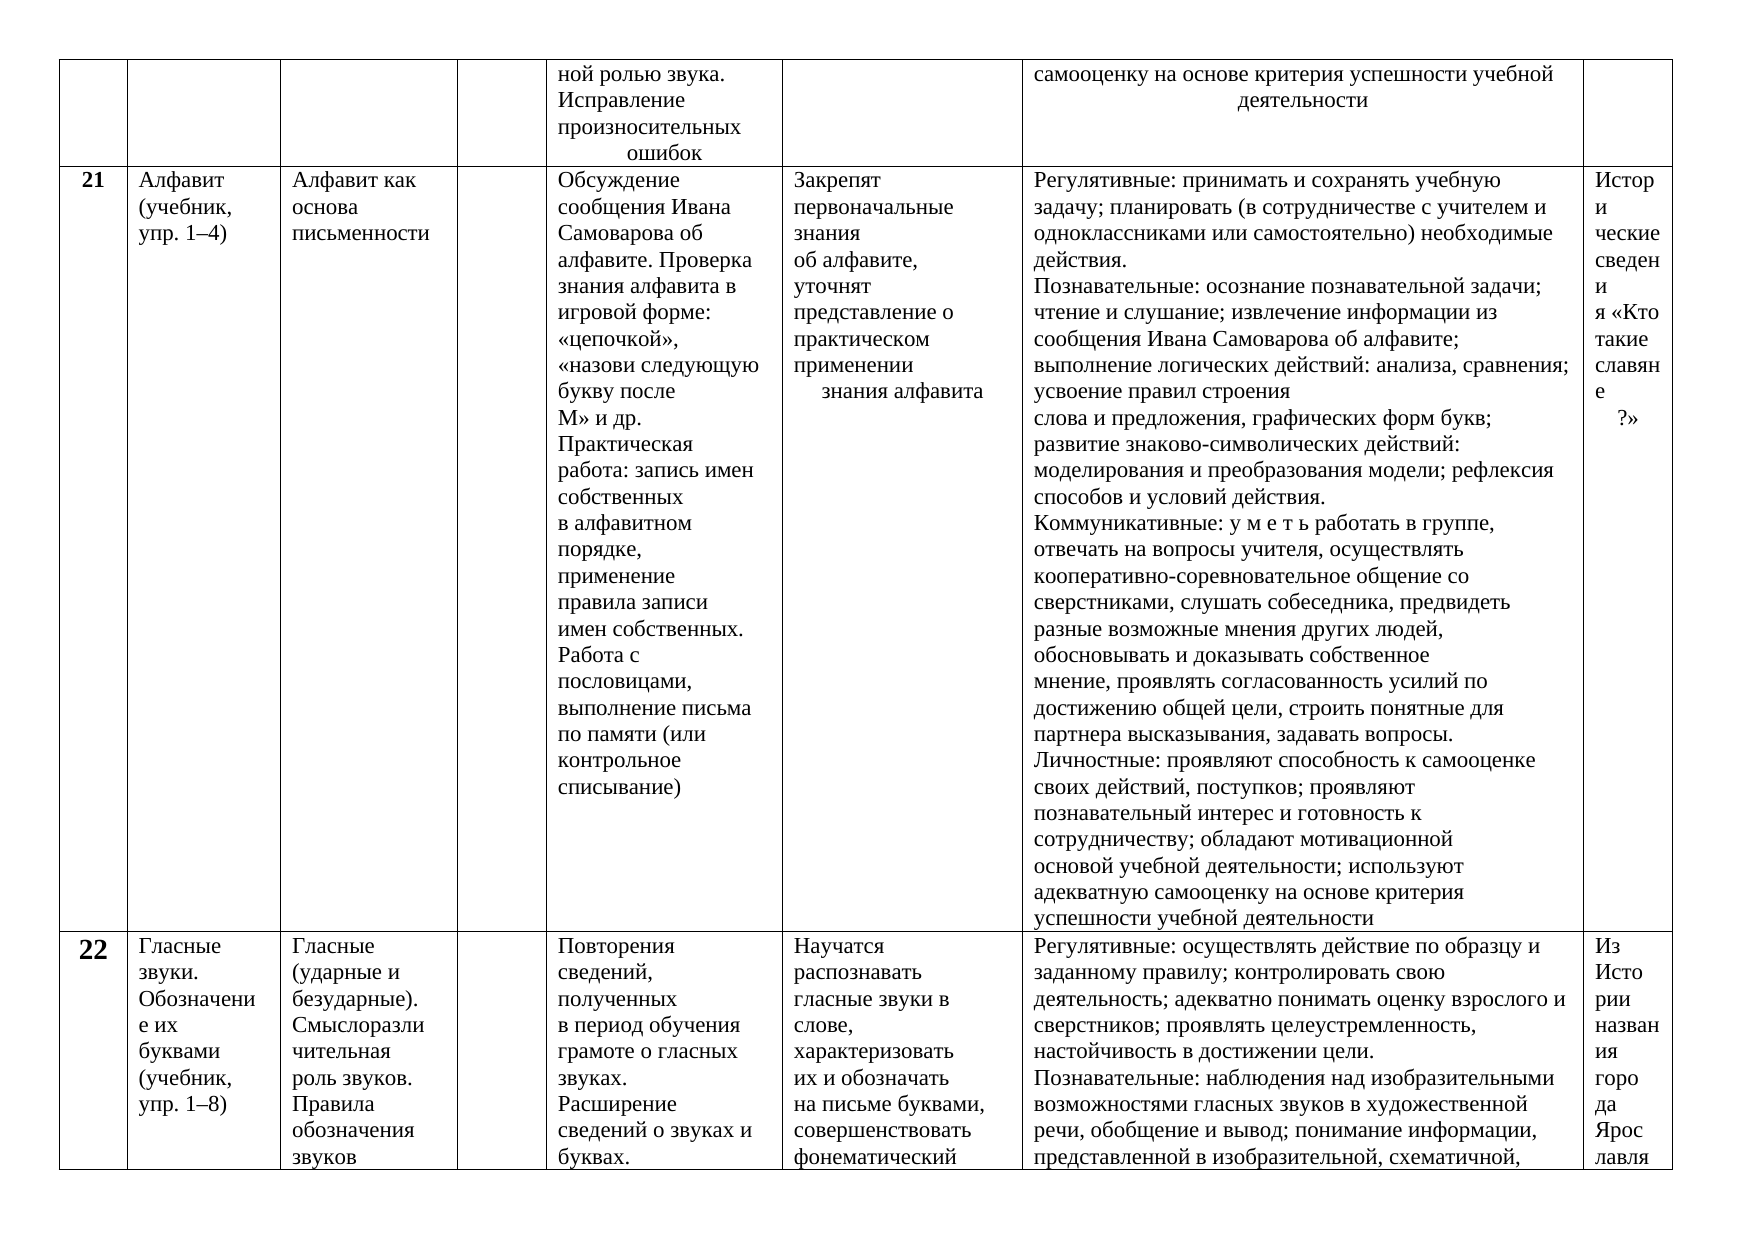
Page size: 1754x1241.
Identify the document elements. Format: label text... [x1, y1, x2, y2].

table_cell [783, 932, 1022, 1169]
table_cell Регулятивные: принимать и сохранять учебную задачу; планировать (в сотрудничестве с учителем и одноклассниками или самостоятельно) необходимые действия. Познавательные: осознание познавательной задачи; чтение и слушание; извлечение информации из сообщения Ивана Самоварова об алфавите; выполнение логических действий: анализа, сравнения; усвоение правил строения слова и предложения, графических форм букв; развитие знаково-символических действий: моделирования и преобразования модели; рефлексия способов и условий действия. Коммуникативные: у м е т ь работать в группе, отвечать на вопросы учителя, осуществлять кооперативно-соревновательное общение со сверстниками, слушать собеседника, предвидеть разные возможные мнения других людей, обосновывать и доказывать собственное мнение, проявлять согласованность усилий по достижению общей цели, строить понятные для партнера высказывания, задавать вопросы. Личностные: проявляют способность к самооценке своих действий, поступков; проявляют познавательный интерес и готовность к сотрудничеству; обладают мотивационной основой учебной деятельности; используют адекватную самооценку на основе критерия успешности учебной деятельности [1023, 167, 1583, 931]
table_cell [281, 932, 457, 1169]
table_cell 20 [60, 60, 127, 166]
table_cell [458, 167, 546, 931]
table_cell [547, 60, 782, 166]
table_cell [1584, 60, 1672, 166]
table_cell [1584, 932, 1672, 1169]
table_cell Истори ческие сведени я «Кто такие славяне ?» [1584, 167, 1672, 931]
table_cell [1023, 60, 1583, 166]
table_cell [458, 932, 546, 1169]
table_cell [458, 60, 546, 166]
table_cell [547, 932, 782, 1169]
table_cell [128, 60, 280, 166]
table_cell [783, 60, 1022, 166]
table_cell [1023, 932, 1583, 1169]
table_cell Алфавит (учебник, упр. 1–4) [128, 167, 280, 931]
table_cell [128, 932, 280, 1169]
table_cell Алфавит как основа письменности [281, 167, 457, 931]
table_cell Закрепят первоначальные знания об алфавите, уточнят представление о практическом применении знания алфавита [783, 167, 1022, 931]
table_cell Обсуждение сообщения Ивана Самоварова об алфавите. Проверка знания алфавита в игровой форме: «цепочкой», «назови следующую букву после М» и др. Практическая работа: запись имен собственных в алфавитном порядке, применение правила записи имен собственных. Работа с пословицами, выполнение письма по памяти (или контрольное списывание) [547, 167, 782, 931]
table_cell 22 [60, 932, 127, 1169]
table_cell 21 [60, 167, 127, 931]
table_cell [281, 60, 457, 166]
